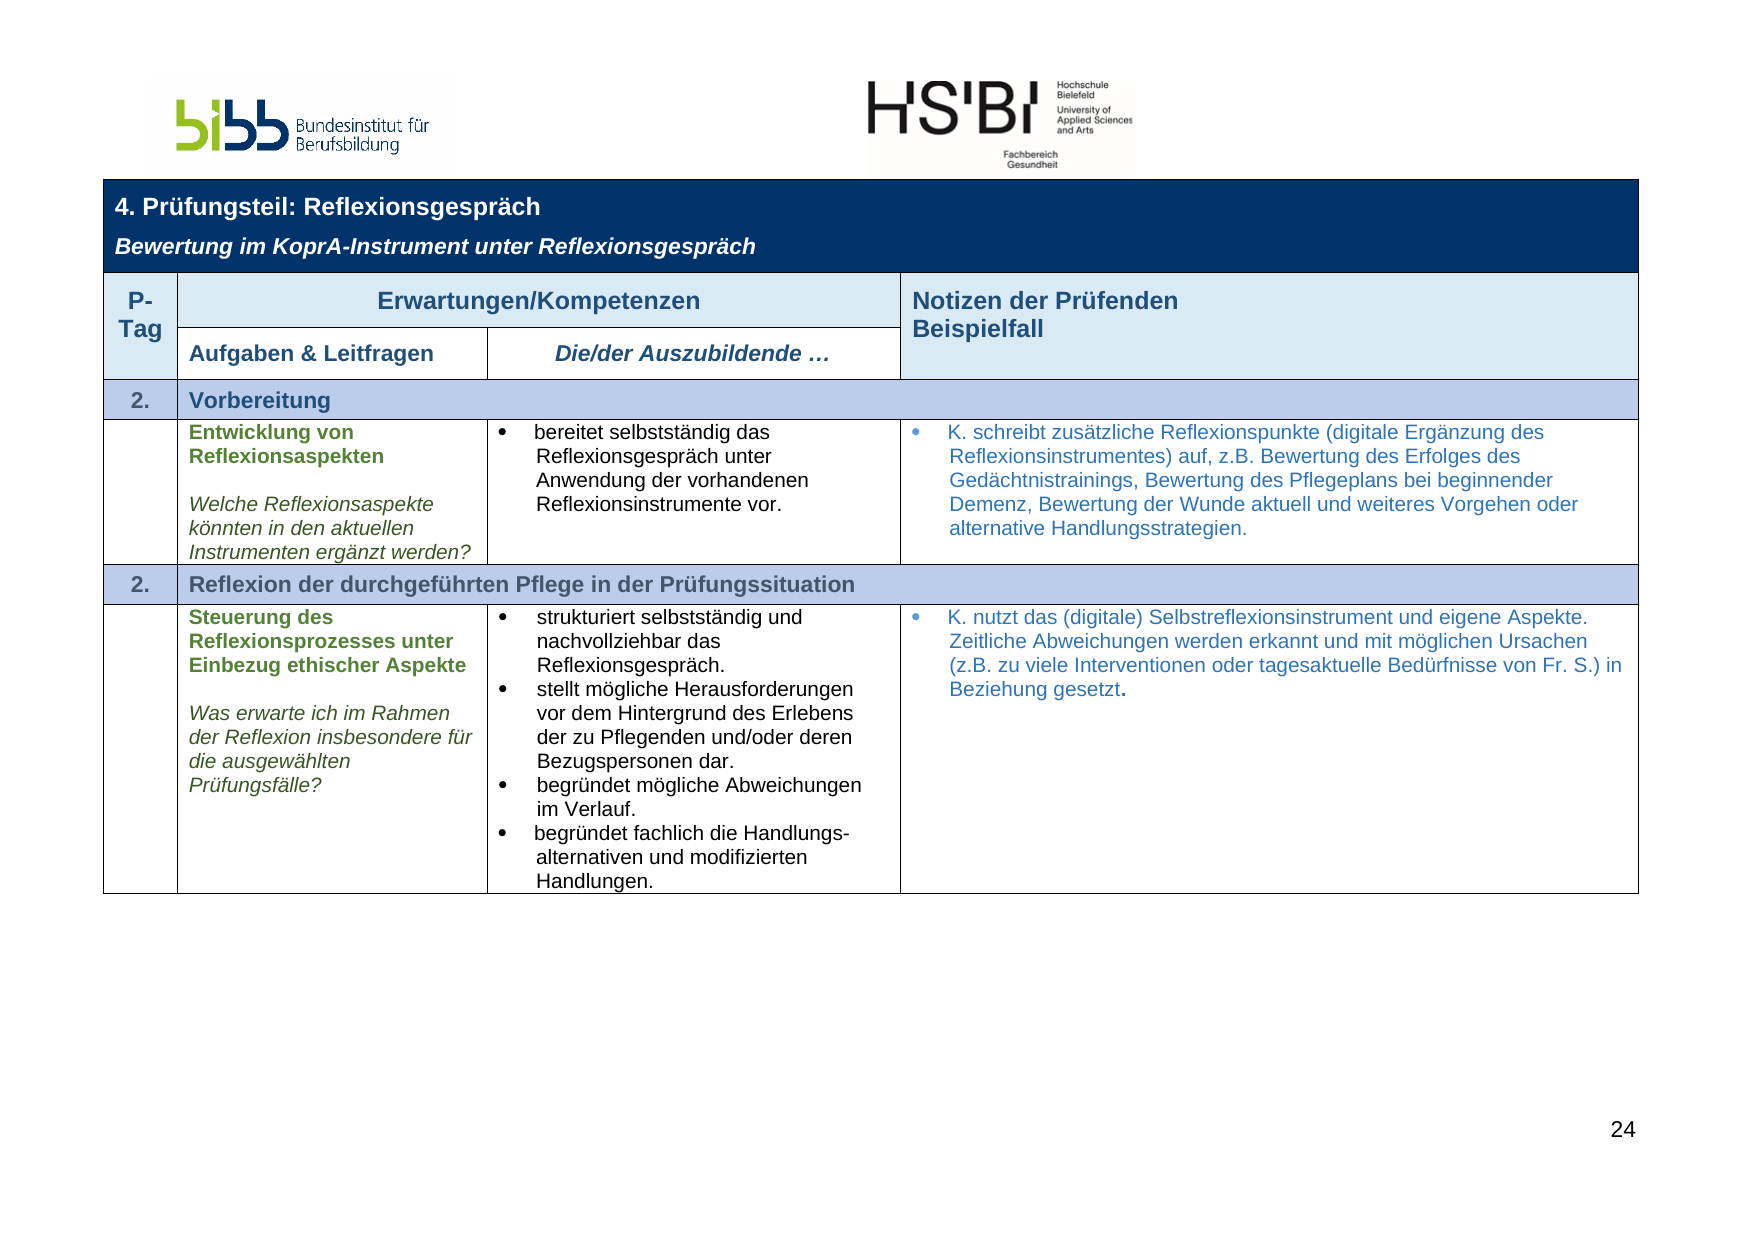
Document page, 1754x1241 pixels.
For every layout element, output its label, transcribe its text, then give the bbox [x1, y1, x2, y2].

table_cell Notizen der Prüfenden Beispielfall [901, 273, 1638, 379]
table_cell Aufgaben & Leitfragen [178, 328, 487, 379]
table_cell Reflexion der durchgeführten Pflege in der Prüfungssituation [178, 565, 1638, 604]
table_cell K. schreibt zusätzliche Reflexionspunkte (digitale Ergänzung des Reflexionsinstrumentes) auf, z.B. Bewertung des Erfolges des Gedächtnistrainings, Bewertung des Pflegeplans bei beginnender Demenz, Bewertung der Wunde aktuell und weiteres Vorgehen oder alternative Handlungsstrategien. [901, 420, 1638, 564]
table_cell strukturiert selbstständig und nachvollziehbar das Reflexionsgespräch. stellt mögliche Herausforderungen vor dem Hintergrund des Erlebens der zu Pflegenden und/oder deren Bezugspersonen dar. begründet mögliche Abweichungen im Verlauf. begründet fachlich die Handlungs-alternativen und modifizierten Handlungen. [488, 605, 900, 893]
table_cell Die/der Auszubildende … [488, 328, 900, 379]
table_cell Steuerung des Reflexionsprozesses unter Einbezug ethischer Aspekte Was erwarte ich im Rahmen der Reflexion insbesondere für die ausgewählten Prüfungsfälle? [178, 605, 487, 893]
table_cell 2. [104, 565, 177, 604]
table_cell Erwartungen/Kompetenzen [178, 273, 900, 327]
table_cell K. nutzt das (digitale) Selbstreflexionsinstrument und eigene Aspekte. Zeitliche Abweichungen werden erkannt und mit möglichen Ursachen (z.B. zu viele Interventionen oder tagesaktuelle Bedürfnisse von Fr. S.) in Beziehung gesetzt. [901, 605, 1638, 893]
table_cell P-Tag [104, 273, 177, 379]
picture [148, 75, 457, 179]
table_cell [104, 605, 177, 893]
table_cell Vorbereitung [178, 380, 1638, 419]
table_cell bereitet selbstständig das Reflexionsgespräch unter Anwendung der vorhandenen Reflexionsinstrumente vor. [488, 420, 900, 564]
table_cell 2. [104, 380, 177, 419]
picture [868, 81, 1133, 178]
table_cell [104, 420, 177, 564]
table_cell Entwicklung von Reflexionsaspekten Welche Reflexionsaspekte könnten in den aktuellen Instrumenten ergänzt werden? [178, 420, 487, 564]
table_header 4. Prüfungsteil: Reflexionsgespräch Bewertung im KoprA-Instrument unter Reflexionsgespräch [104, 180, 1638, 272]
